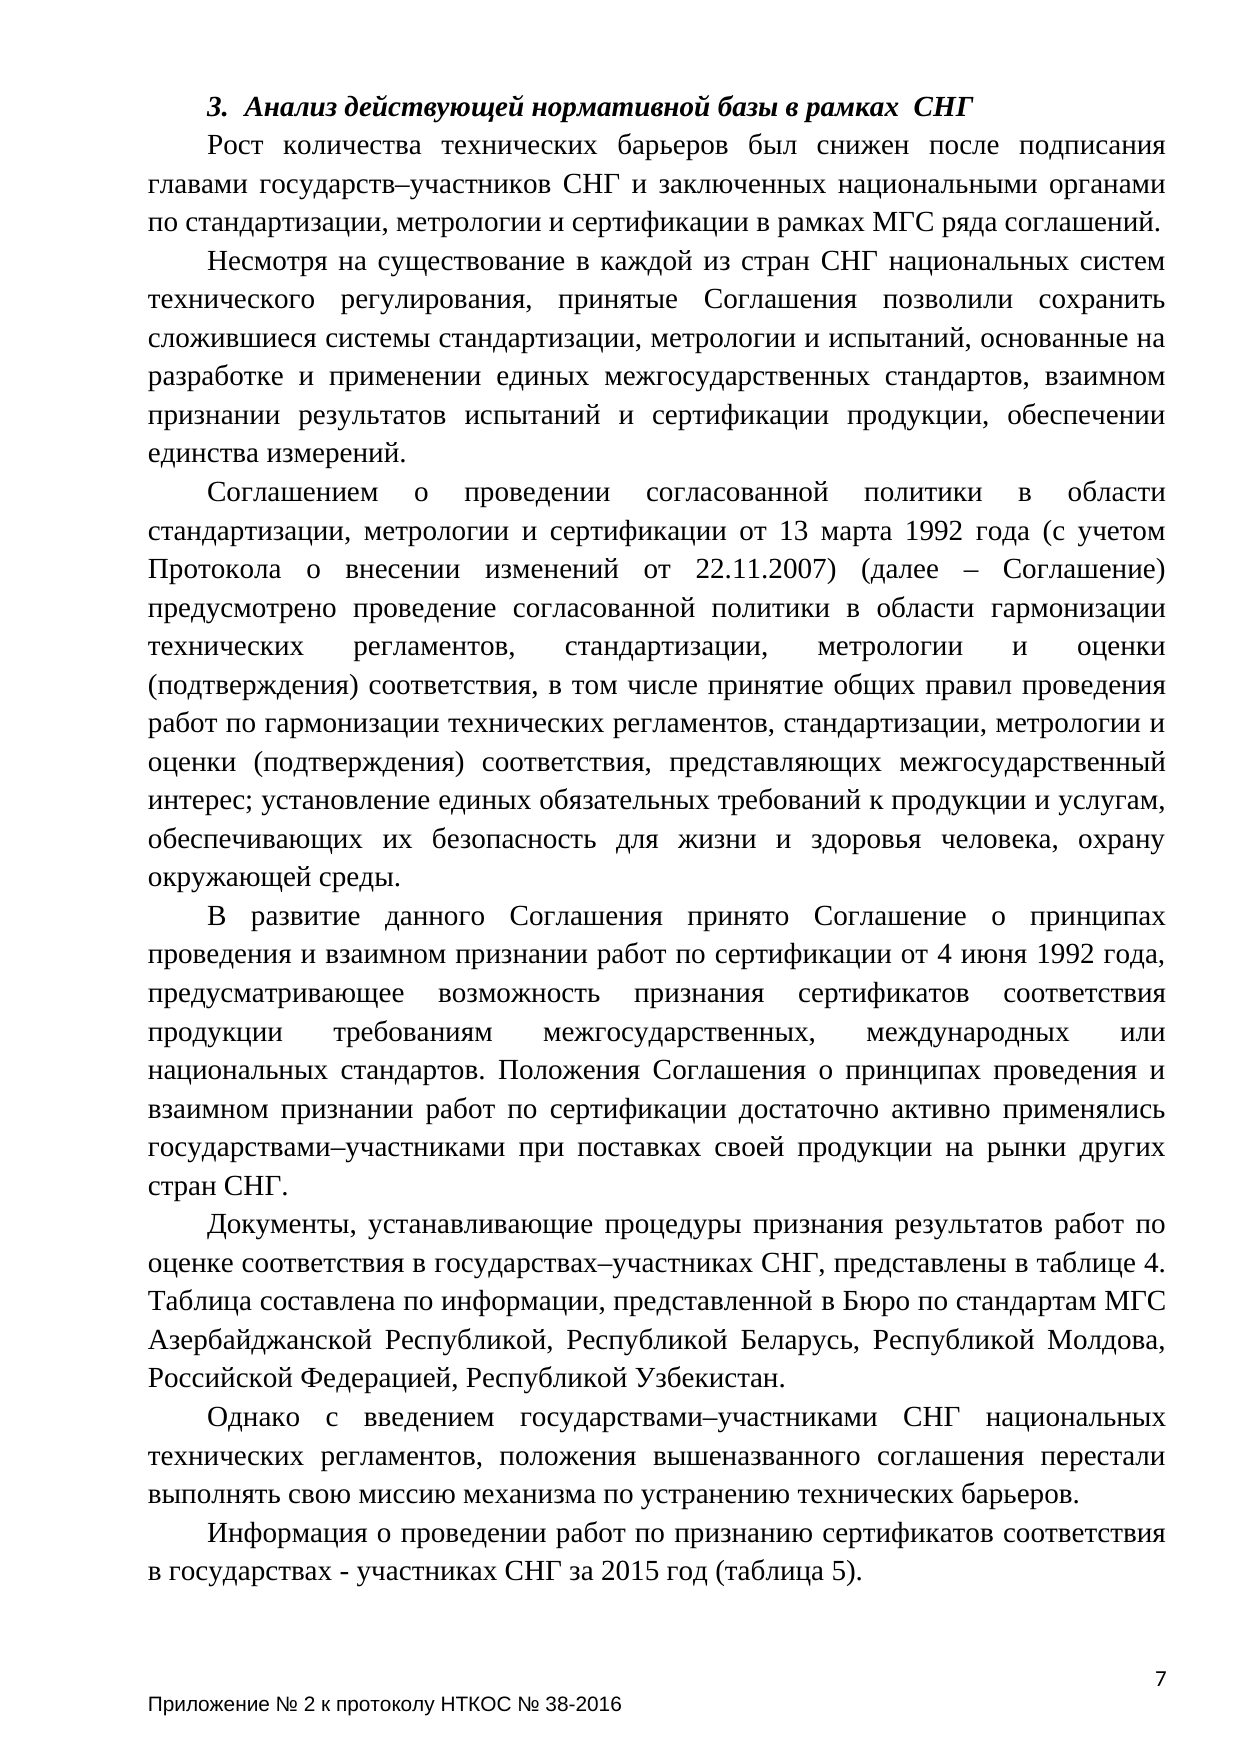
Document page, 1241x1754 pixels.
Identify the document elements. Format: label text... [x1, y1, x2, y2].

text Соглашением о проведении согласованной политики в области стандартизации, метрологии и сертификации от 13 марта 1992 года (с учетом Протокола о внесении изменений от 22.11.2007) (далее – Соглашение) предусмотрено проведение согласованной политики в области гармонизации технических регламентов, стандартизации, метрологии и оценки (подтверждения) соответствия, в том числе принятие общих правил проведения работ по гармонизации технических регламентов, стандартизации, метрологии и оценки (подтверждения) соответствия, представляющих межгосударственный интерес; установление единых обязательных требований к продукции и услугам, обеспечивающих их безопасность для жизни и здоровья человека, охрану окружающей среды. [148, 474, 1167, 893]
text Рост количества технических барьеров был снижен после подписания главами государств–участников СНГ и заключенных национальными органами по стандартизации, метрологии и сертификации в рамках МГС ряда соглашений. [148, 127, 1167, 238]
text Информация о проведении работ по признанию сертификатов соответствия в государствах - участниках СНГ за 2015 год (таблица 5). [148, 1515, 1167, 1587]
text Несмотря на существование в каждой из стран СНГ национальных систем технического регулирования, принятые Соглашения позволили сохранить сложившиеся системы стандартизации, метрологии и испытаний, основанные на разработке и применении единых межгосударственных стандартов, взаимном признании результатов испытаний и сертификации продукции, обеспечении единства измерений. [148, 243, 1167, 469]
list Анализ действующей нормативной базы в рамках СНГ [207, 89, 1167, 122]
text Документы, устанавливающие процедуры признания результатов работ по оценке соответствия в государствах–участниках СНГ, представлены в таблице 4. Таблица составлена по информации, представленной в Бюро по стандартам МГС Азербайджанской Республикой, Республикой Беларусь, Республикой Молдова, Российской Федерацией, Республикой Узбекистан. [148, 1206, 1167, 1394]
text В развитие данного Соглашения принято Соглашение о принципах проведения и взаимном признании работ по сертификации от 4 июня 1992 года, предусматривающее возможность признания сертификатов соответствия продукции требованиям межгосударственных, международных или национальных стандартов. Положения Соглашения о принципах проведения и взаимном признании работ по сертификации достаточно активно применялись государствами–участниками при поставках своей продукции на рынки других стран СНГ. [148, 898, 1167, 1201]
text Однако с введением государствами–участниками СНГ национальных технических регламентов, положения вышеназванного соглашения перестали выполнять свою миссию механизма по устранению технических барьеров. [148, 1399, 1167, 1510]
